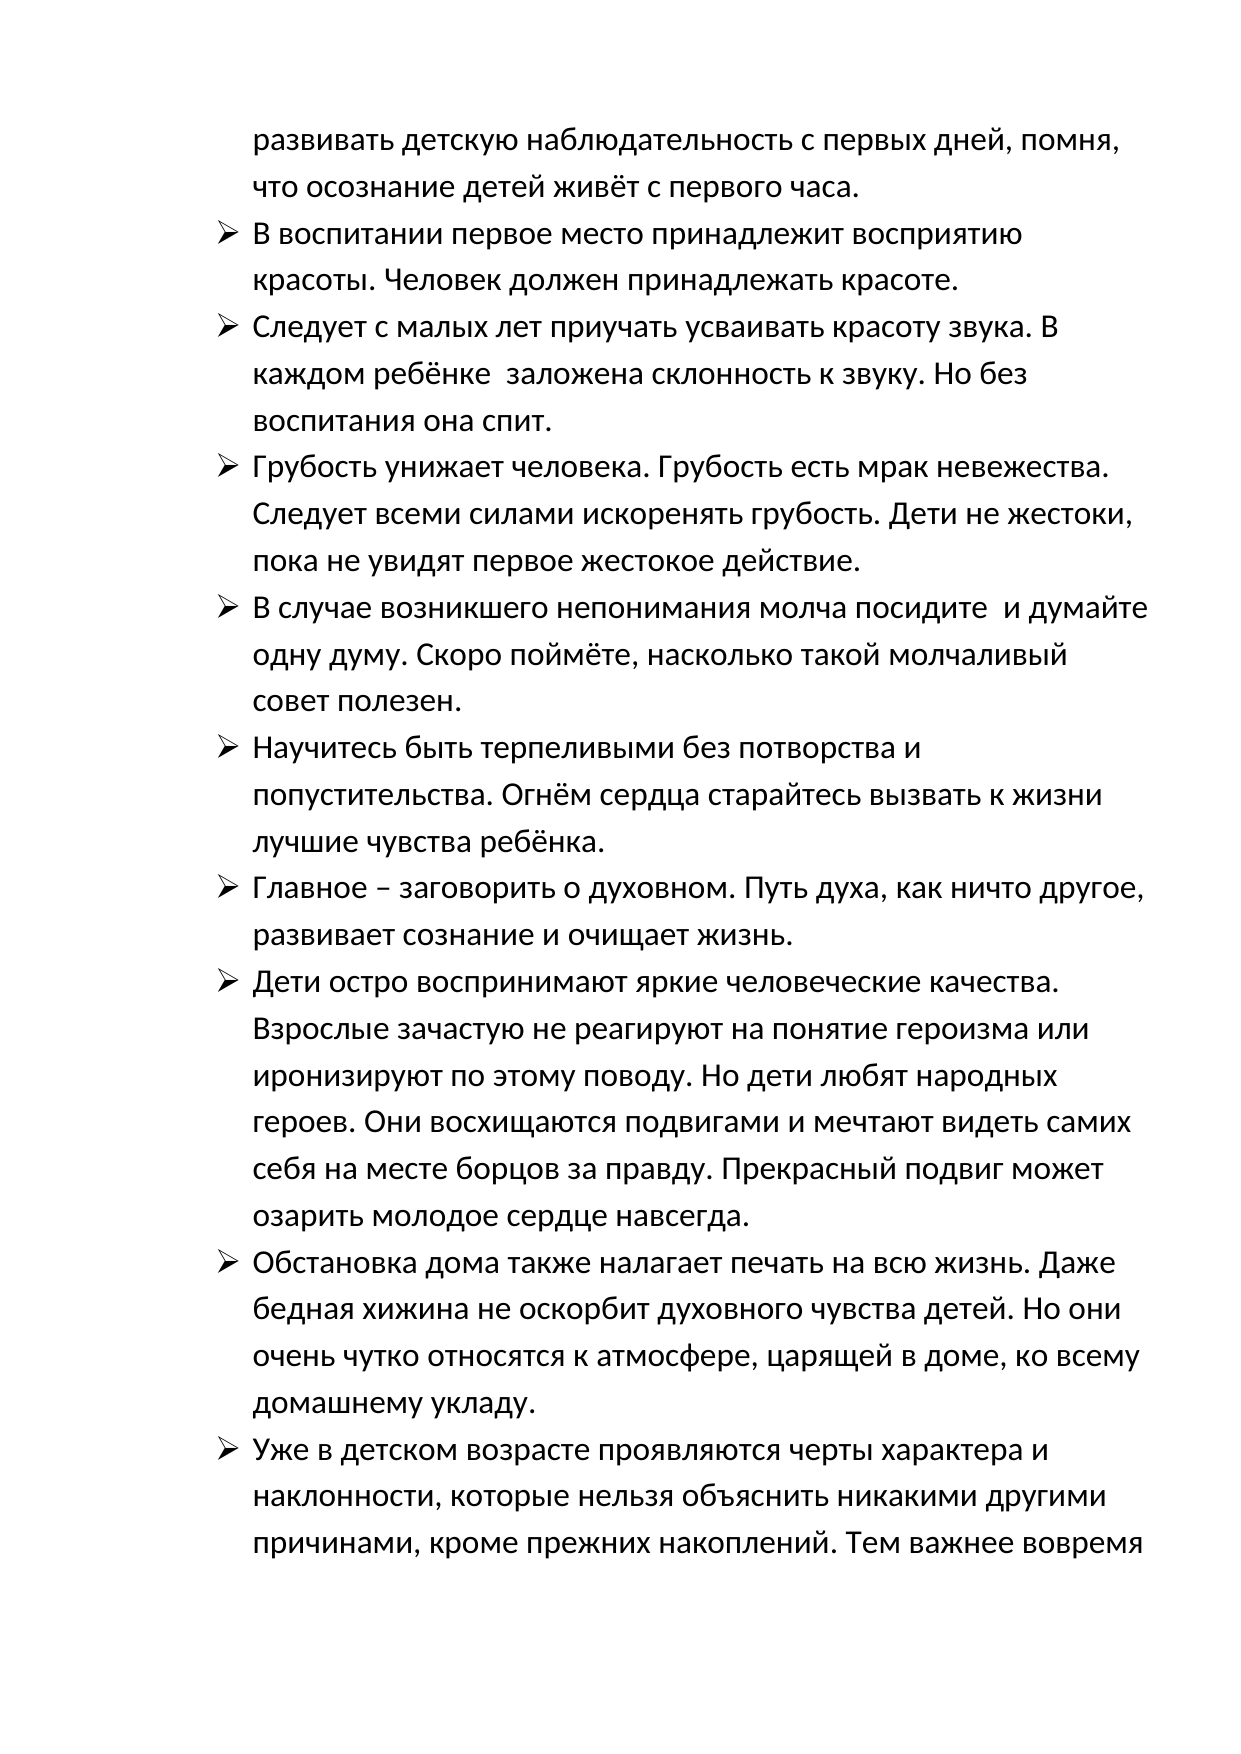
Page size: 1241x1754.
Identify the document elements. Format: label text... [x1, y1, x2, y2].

list Обстановка дома также налагает печать на всю жизнь. Даже бедная хижина не оскорбит духовного чувства детей. Но они очень чутко относятся к атмосфере, царящей в доме, ко всему домашнему укладу. [215, 1241, 1152, 1422]
list В воспитании первое место принадлежит восприятию красоты. Человек должен принадлежать красоте. [215, 212, 1152, 299]
list Дети остро воспринимают яркие человеческие качества. Взрослые зачастую не реагируют на понятие героизма или иронизируют по этому поводу. Но дети любят народных героев. Они восхищаются подвигами и мечтают видеть самих себя на месте борцов за правду. Прекрасный подвиг может озарить молодое сердце навсегда. [215, 960, 1152, 1234]
list Главное – заговорить о духовном. Путь духа, как ничто другое, развивает сознание и очищает жизнь. [215, 866, 1152, 954]
list Следует с малых лет приучать усваивать красоту звука. В каждом ребёнке заложена склонность к звуку. Но без воспитания она спит. [215, 305, 1152, 439]
list Научитесь быть терпеливыми без потворства и попустительства. Огнём сердца старайтесь вызвать к жизни лучшие чувства ребёнка. [215, 726, 1152, 860]
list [215, 118, 1152, 206]
list Грубость унижает человека. Грубость есть мрак невежества. Следует всеми силами искоренять грубость. Дети не жестоки, пока не увидят первое жестокое действие. [215, 446, 1152, 580]
list В случае возникшего непонимания молча посидите и думайте одну думу. Скоро поймёте, насколько такой молчаливый совет полезен. [215, 586, 1152, 720]
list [215, 1428, 1152, 1562]
